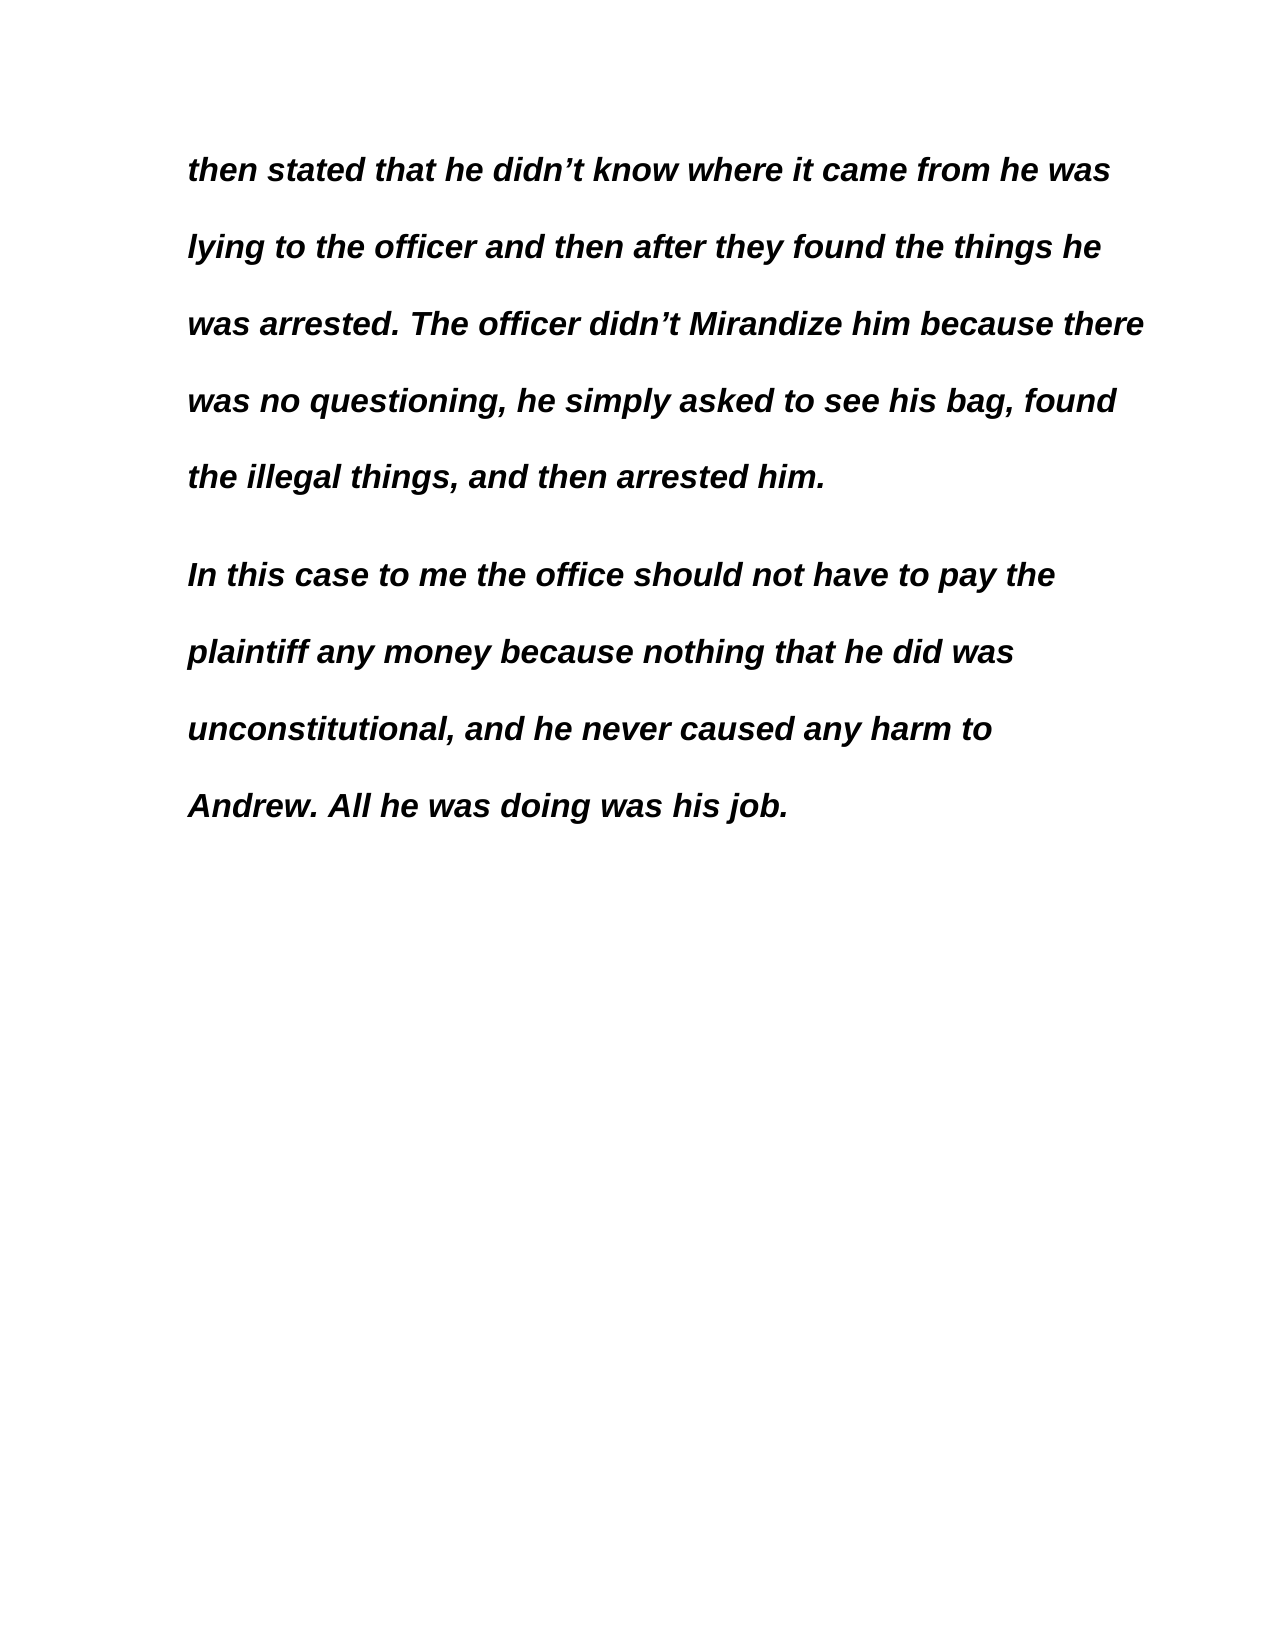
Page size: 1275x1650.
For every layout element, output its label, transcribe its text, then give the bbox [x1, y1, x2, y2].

text In this case to me the office should not have to pay the plaintiff any money because nothing that he did was unconstitutional, and he never caused any harm to Andrew. All he was doing was his job. [187, 555, 1087, 824]
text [187, 150, 1162, 496]
